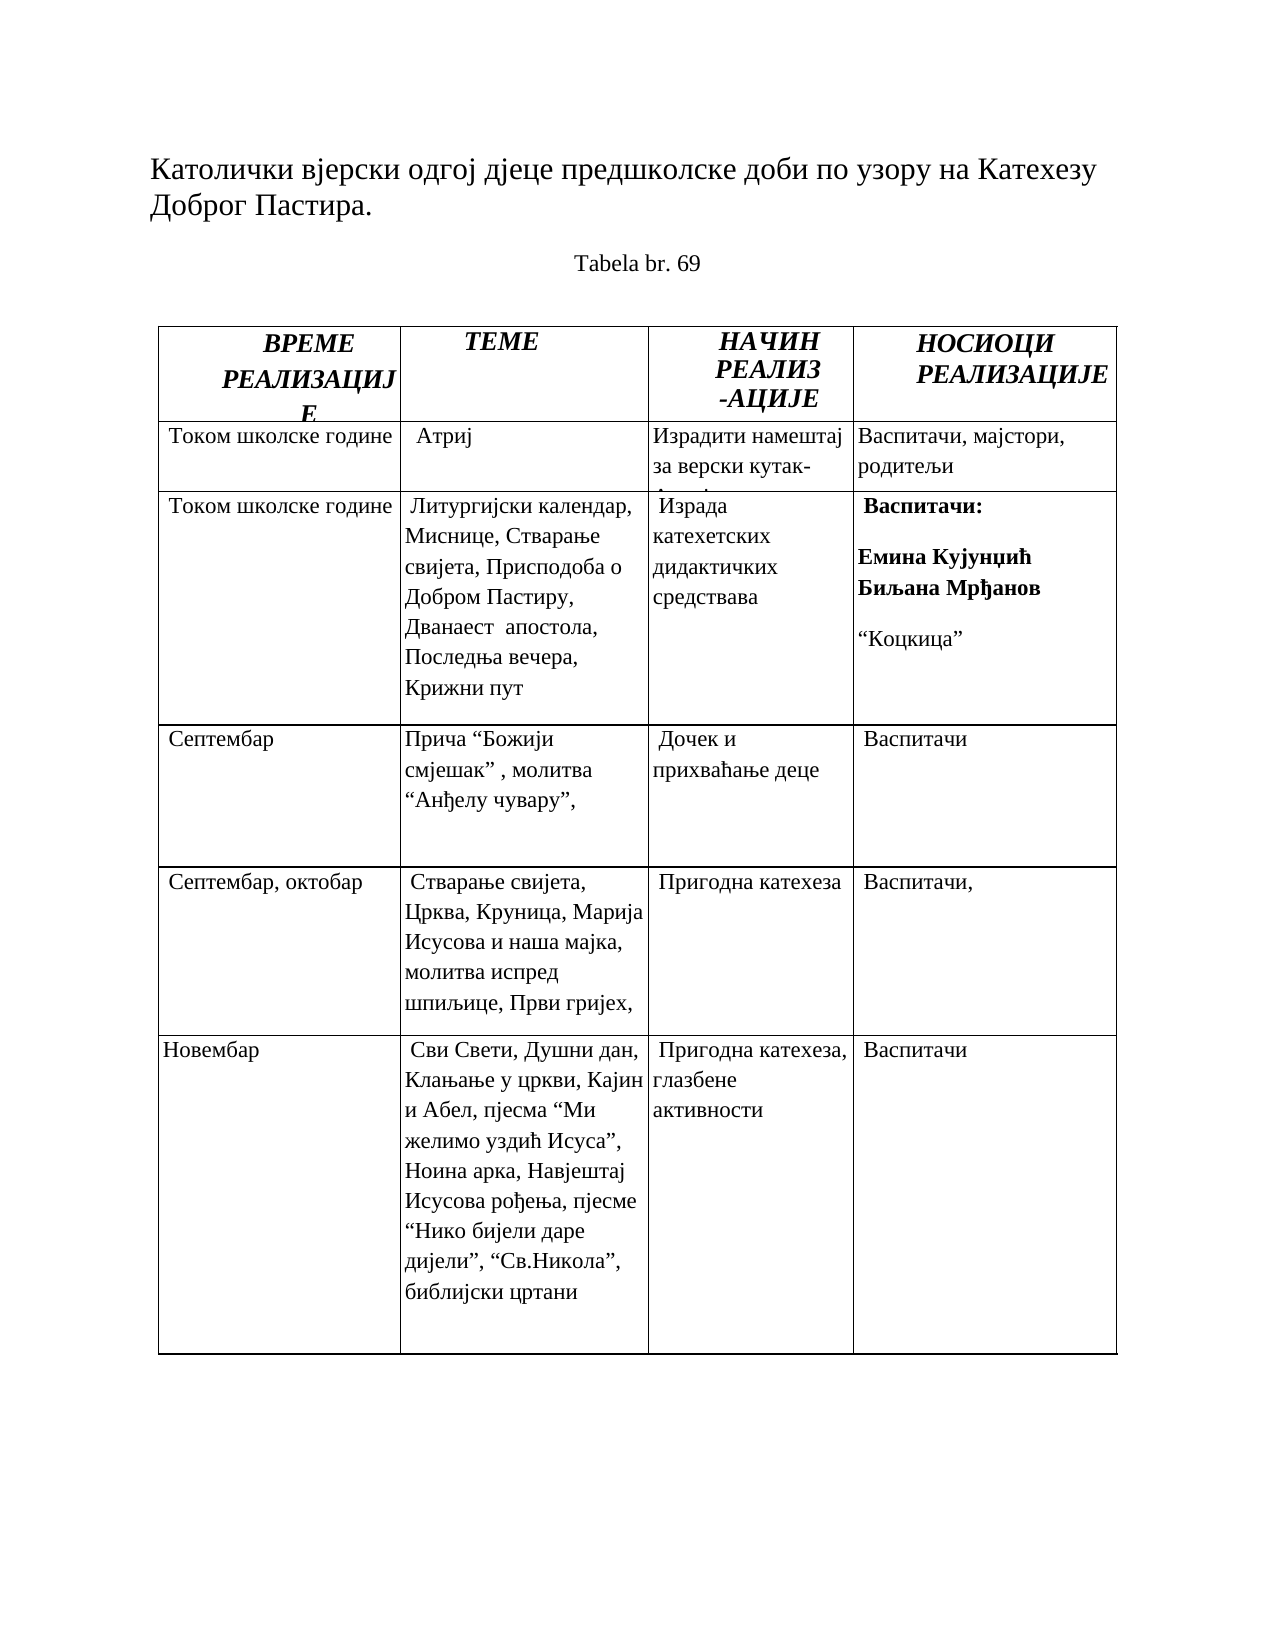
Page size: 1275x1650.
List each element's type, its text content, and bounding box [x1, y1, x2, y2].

table_cell Пригодна катехеза, глазбене активности [649, 1036, 853, 1353]
table_cell Прича “Божији смјешак” , молитва “Анђелу чувару”, [401, 726, 648, 866]
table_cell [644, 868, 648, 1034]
table_cell Септембар [159, 726, 400, 866]
table_cell Васпитачи: Емина Кујунџић Биљана Мрђанов “Коцкица” [854, 492, 917, 724]
table_cell Пригодна катехеза [649, 868, 853, 1034]
table_header НОСИОЦИ РЕАЛИЗАЦИЈЕ [854, 327, 1116, 421]
table_cell Дочек и прихваћање деце [649, 726, 853, 866]
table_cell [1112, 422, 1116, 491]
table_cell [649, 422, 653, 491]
table_header НАЧИН РЕАЛИЗ-АЦИЈЕ [649, 327, 853, 421]
table_cell Новембар [159, 1036, 400, 1353]
table_cell Васпитачи, [854, 868, 1116, 1034]
table_cell Васпитачи [854, 726, 1116, 866]
text Tabela br. 69 [150, 249, 1125, 277]
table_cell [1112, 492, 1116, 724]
table_cell Сви Свети, Душни дан, Клањање у цркви, Кајин и Абел, пјесма “Ми желимо уздић Исуса”, Ноина арка, Навјештај Исусова рођења, пјесме “Нико бијели даре дијели”, “Св.Никола”, библијски цртани [401, 1036, 648, 1353]
table_header ВРЕМЕ РЕАЛИЗАЦИЈЕ [159, 327, 400, 421]
table_cell Током школске године [159, 422, 400, 491]
table_cell Атриј [401, 422, 648, 491]
table_cell Васпитачи [854, 1036, 1116, 1353]
table_cell Септембар, октобар [159, 868, 400, 1034]
text Католички вјерски одгој дјеце предшколске доби по узору на Катехезу Доброг Пастира. [150, 150, 1125, 222]
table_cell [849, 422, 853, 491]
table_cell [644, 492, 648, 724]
table_cell Васпитачи, мајстори, родитељи [854, 422, 917, 491]
table_header ТЕМЕ [401, 327, 648, 421]
